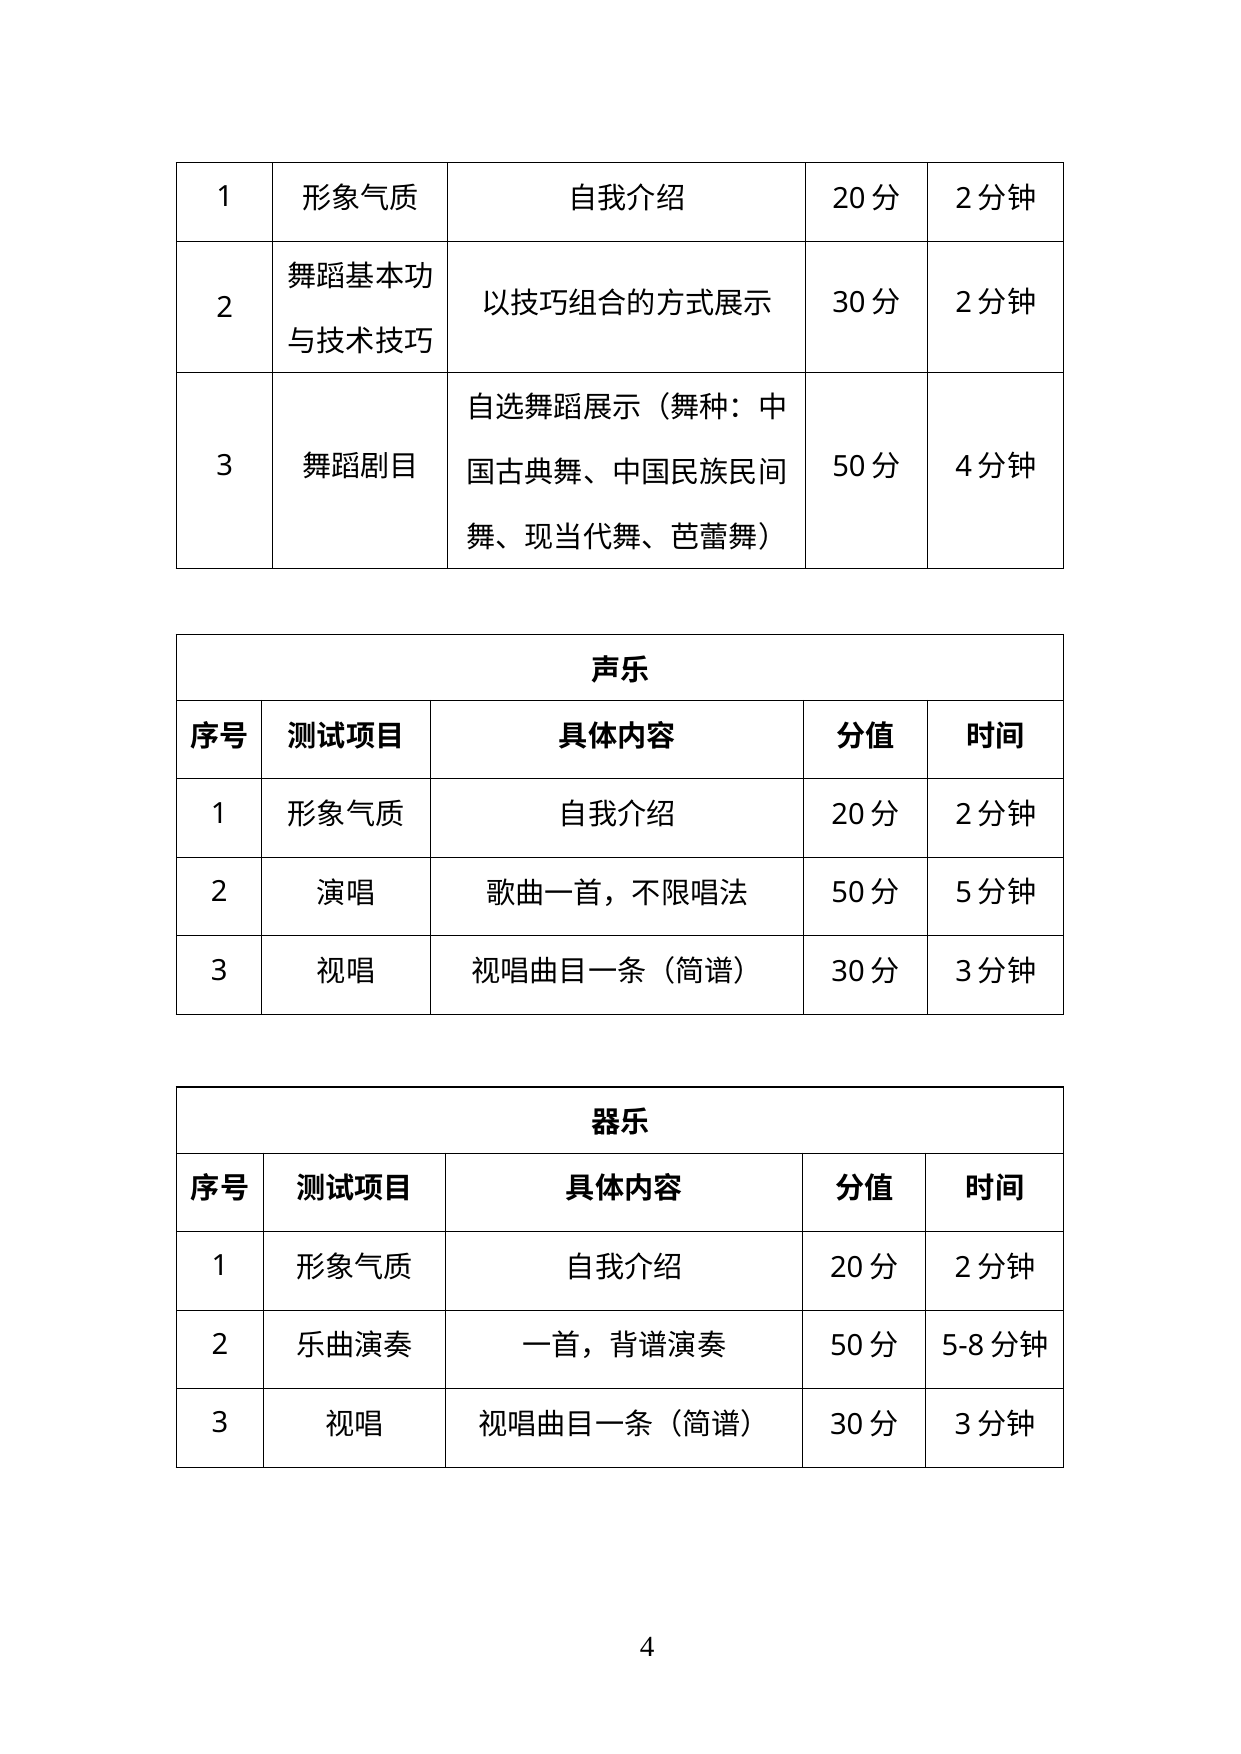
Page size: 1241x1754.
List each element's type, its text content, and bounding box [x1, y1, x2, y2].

table_cell 形象气质 [264, 1232, 445, 1309]
table_cell 2分钟 [928, 242, 1063, 372]
table_cell 时间 [926, 1154, 1063, 1231]
table_cell 20分 [804, 779, 927, 857]
table_cell 1 [177, 163, 272, 241]
table_cell 30分 [804, 936, 927, 1014]
table_cell 1 [177, 1232, 263, 1309]
table_cell 自我介绍 [431, 779, 803, 857]
table_cell 30分 [806, 242, 927, 372]
table_cell 歌曲一首，不限唱法 [431, 858, 803, 935]
table_cell 测试项目 [264, 1154, 445, 1231]
table_cell 3 [177, 1389, 263, 1467]
table_cell 视唱曲目一条（简谱） [446, 1389, 802, 1467]
table_cell 1 [177, 779, 261, 857]
table_cell 自选舞蹈展示（舞种：中国古典舞、中国民族民间舞、现当代舞、芭蕾舞） [448, 373, 805, 568]
table_cell 5分钟 [928, 858, 1063, 935]
table_cell 序号 [177, 701, 261, 778]
table_cell 2分钟 [928, 779, 1063, 857]
table_cell 自我介绍 [448, 163, 805, 241]
table_cell 视唱 [264, 1389, 445, 1467]
table_cell 50分 [804, 858, 927, 935]
table_cell 20分 [803, 1232, 925, 1309]
table_cell 演唱 [262, 858, 430, 935]
table_cell 具体内容 [446, 1154, 802, 1231]
table_cell 2 [177, 1311, 263, 1388]
table_cell 形象气质 [262, 779, 430, 857]
table_cell 3 [177, 373, 272, 568]
table_cell 3分钟 [928, 936, 1063, 1014]
table_cell 2分钟 [926, 1232, 1063, 1309]
table_cell 形象气质 [273, 163, 447, 241]
table_cell 4分钟 [928, 373, 1063, 568]
table_cell 20分 [806, 163, 927, 241]
table_cell 2分钟 [928, 163, 1063, 241]
table_cell 2 [177, 858, 261, 935]
table_cell 50分 [803, 1311, 925, 1388]
table_cell 以技巧组合的方式展示 [448, 242, 805, 372]
table_cell 时间 [928, 701, 1063, 778]
table_cell 具体内容 [431, 701, 803, 778]
table_cell 一首，背谱演奏 [446, 1311, 802, 1388]
table_cell 视唱曲目一条（简谱） [431, 936, 803, 1014]
table_cell 50分 [806, 373, 927, 568]
table_cell 2 [177, 242, 272, 372]
table_cell 3 [177, 936, 261, 1014]
table_header 声乐 [177, 635, 1063, 700]
table_header 器乐 [177, 1088, 1063, 1152]
table_cell 分值 [804, 701, 927, 778]
table_cell 5-8分钟 [926, 1311, 1063, 1388]
table_cell 视唱 [262, 936, 430, 1014]
table_cell 3分钟 [926, 1389, 1063, 1467]
table_cell 自我介绍 [446, 1232, 802, 1309]
table_cell 测试项目 [262, 701, 430, 778]
table_cell 舞蹈剧目 [273, 373, 447, 568]
table_cell 30分 [803, 1389, 925, 1467]
table_cell 舞蹈基本功与技术技巧 [273, 242, 447, 372]
table_cell 乐曲演奏 [264, 1311, 445, 1388]
table_cell 序号 [177, 1154, 263, 1231]
table_cell 分值 [803, 1154, 925, 1231]
